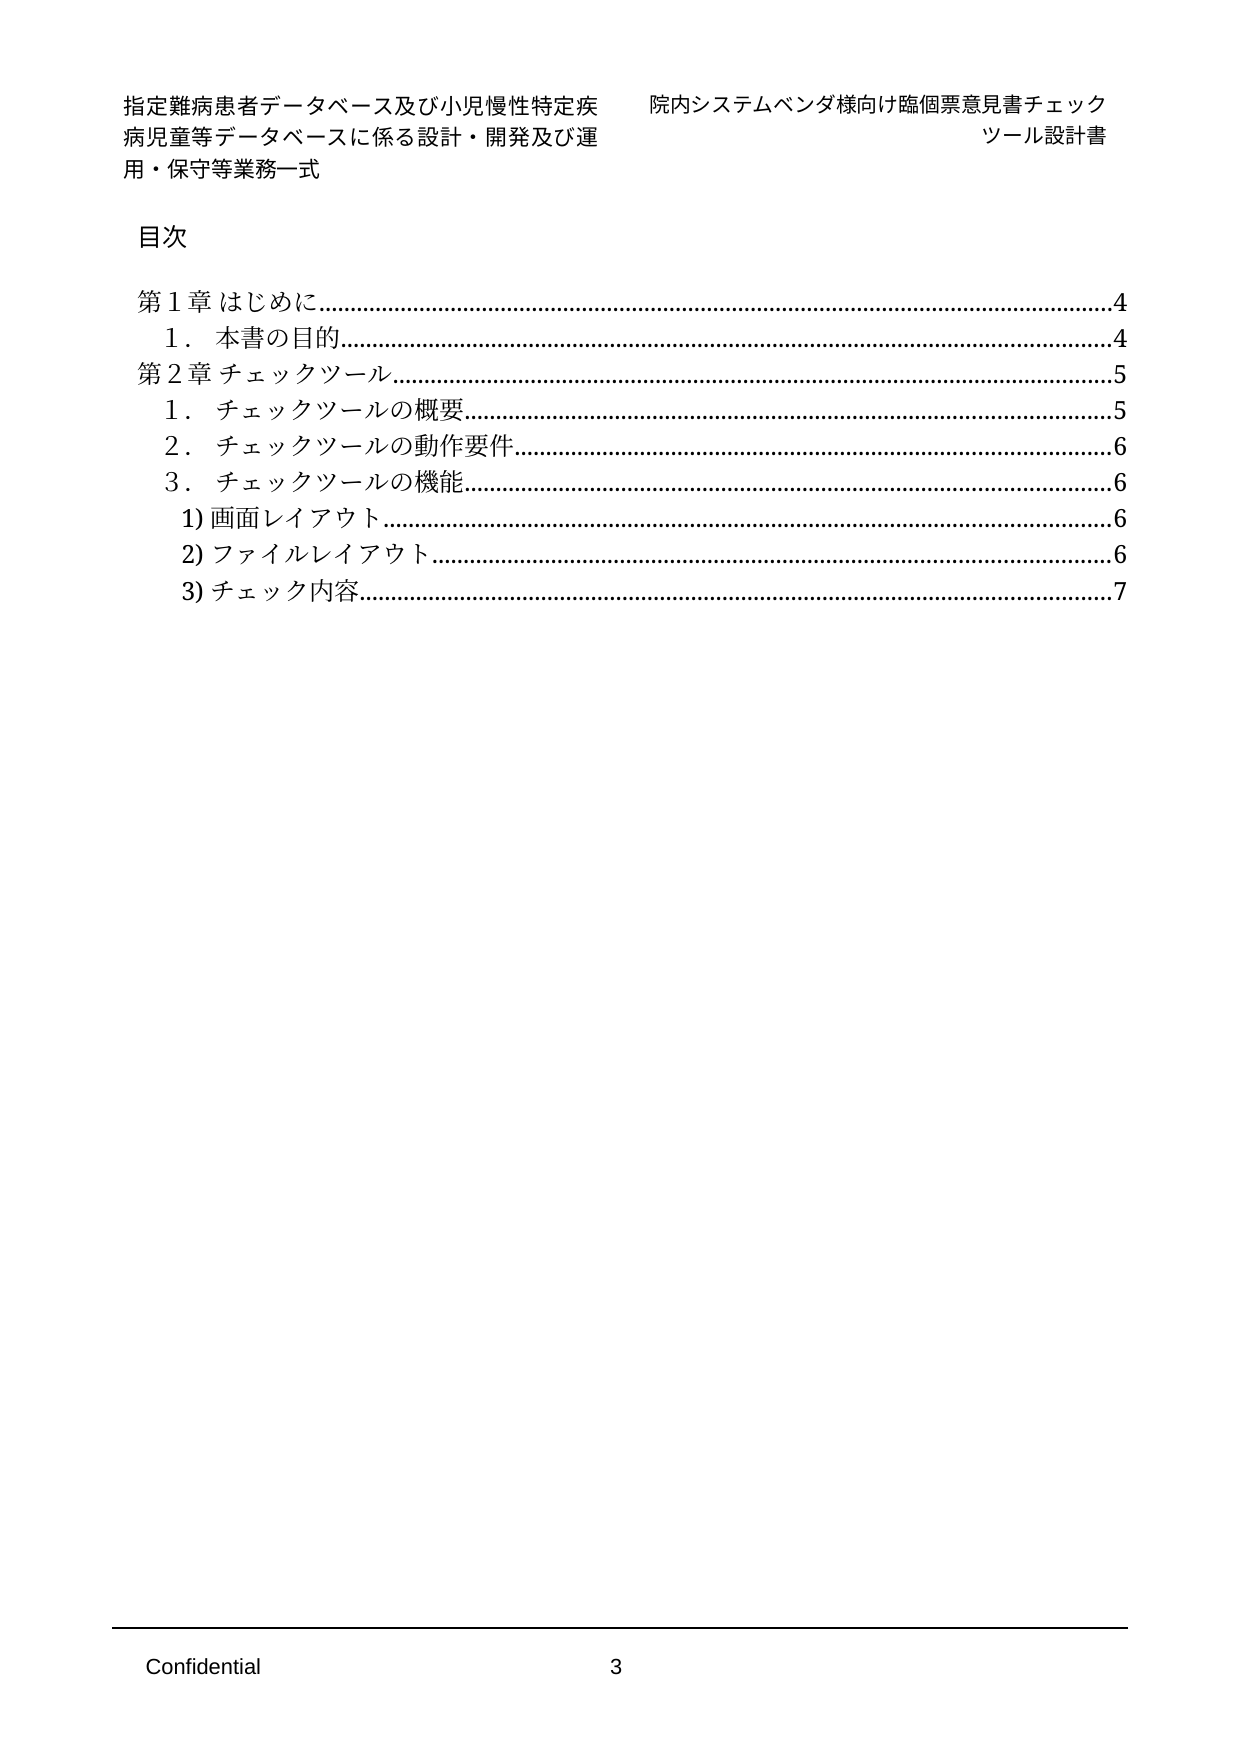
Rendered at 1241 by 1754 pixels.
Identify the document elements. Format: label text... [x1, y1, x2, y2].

text 2) ファイルレイアウト 6 [156, 535, 1128, 571]
text ２． チェックツールの動作要件 6 [134, 427, 1128, 463]
text 3) チェック内容 7 [156, 571, 1128, 607]
text 第１章 はじめに 4 [112, 283, 1128, 319]
text 目次 [112, 218, 1128, 254]
text １． チェックツールの概要 5 [134, 391, 1128, 427]
text 1) 画面レイアウト 6 [156, 499, 1128, 535]
text １． 本書の目的 4 [134, 319, 1128, 355]
text ３． チェックツールの機能 6 [134, 463, 1128, 499]
text 第２章 チェックツール 5 [112, 355, 1128, 391]
